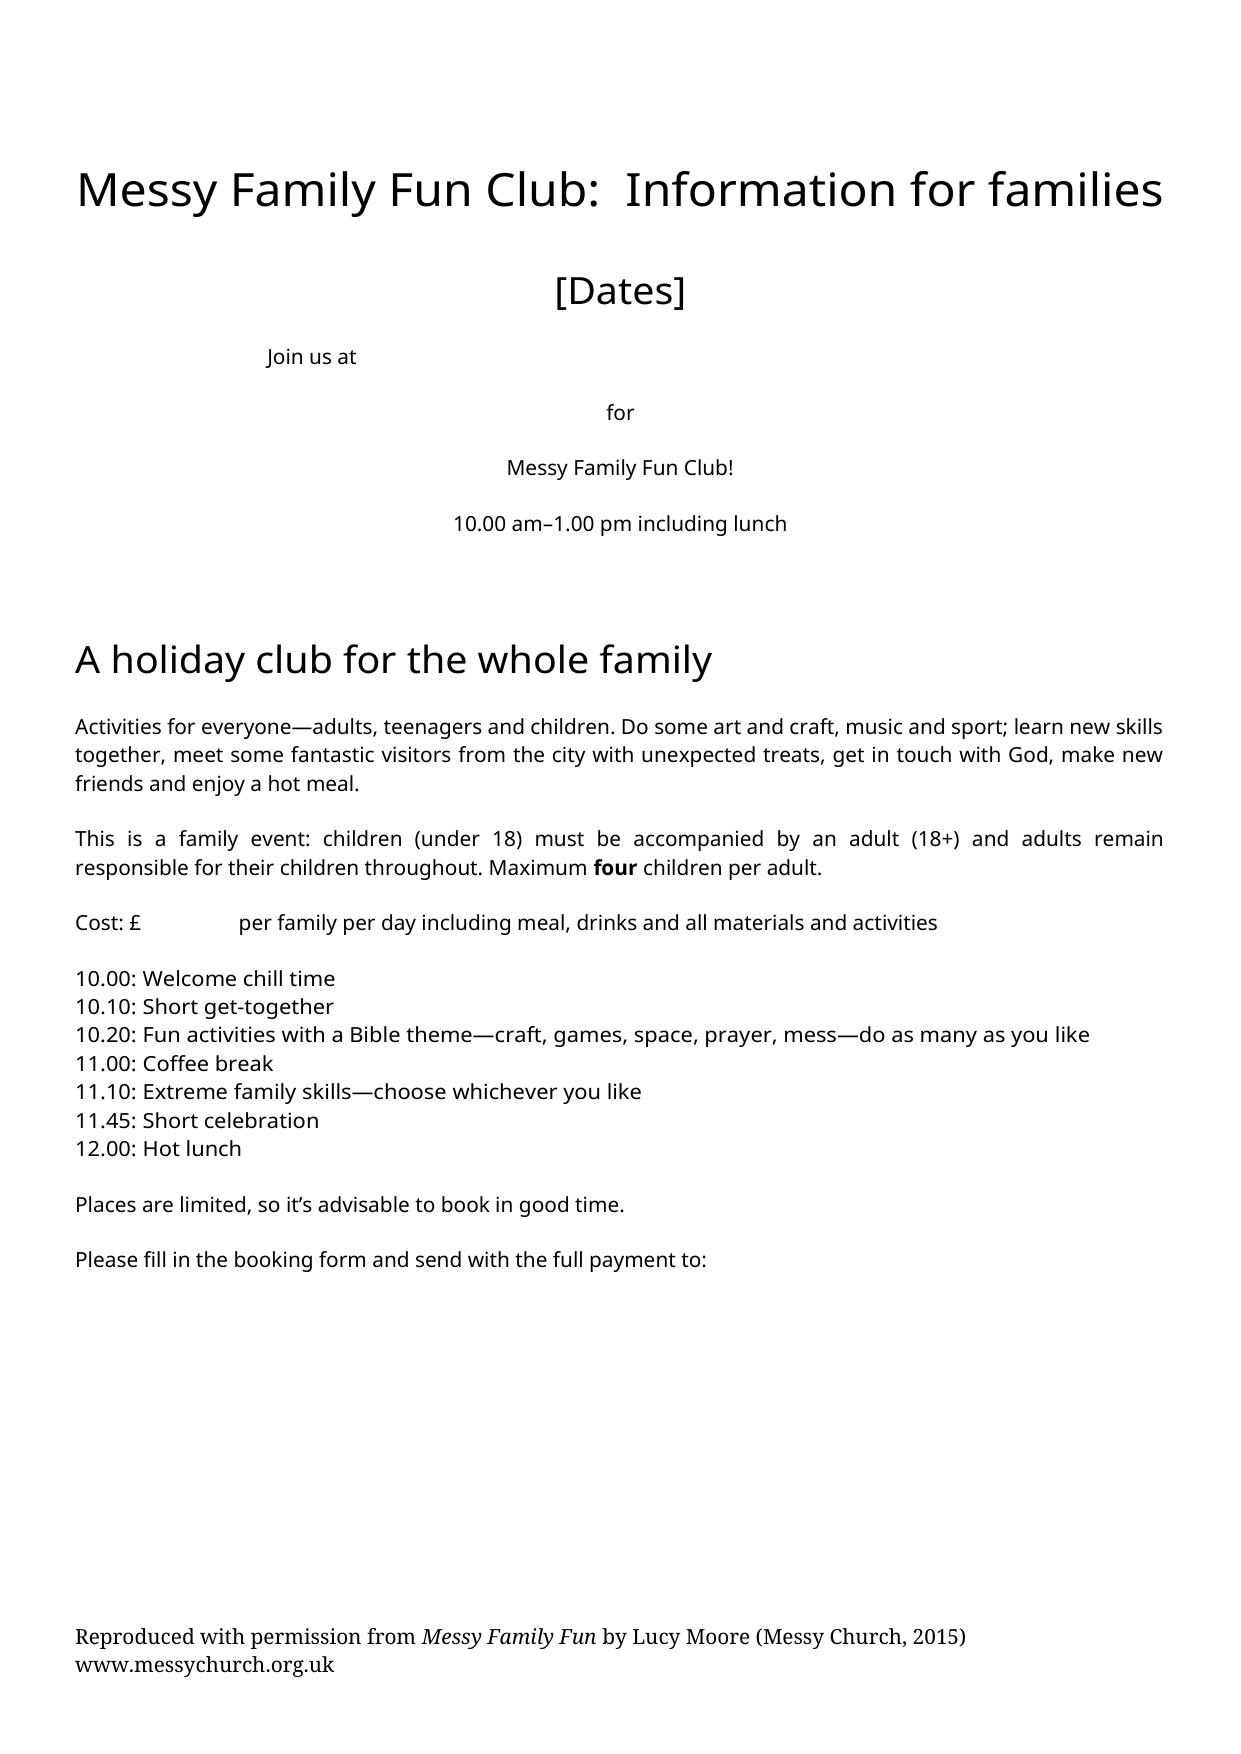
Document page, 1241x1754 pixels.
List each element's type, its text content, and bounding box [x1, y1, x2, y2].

text 10.20: Fun activities with a Bible theme—craft, games, space, prayer, mess—do as many as you like [75, 1021, 1165, 1049]
text 11.10: Extreme family skills—choose whichever you like [75, 1077, 1165, 1106]
text 11.00: Coffee break [75, 1049, 1165, 1077]
text Cost: £ per family per day including meal, drinks and all materials and activities [75, 908, 1165, 937]
text This is a family event: children (under 18) must be accompanied by an adult (18+) and adults remain responsible for their children throughout. Maximum four children per adult. [75, 824, 1165, 881]
text A holiday club for the whole family [75, 634, 1165, 685]
text 10.10: Short get-together [75, 992, 1165, 1021]
text Activities for everyone—adults, teenagers and children. Do some art and craft, music and sport; learn new skills together, meet some fantastic visitors from the city with unexpected treats, get in touch with God, make new friends and enjoy a hot meal. [75, 712, 1165, 797]
text 10.00: Welcome chill time [75, 964, 1165, 992]
subtitle Messy Family Fun Club: Information for families [75, 158, 1165, 220]
text 10.00 am–1.00 pm including lunch [75, 509, 1165, 537]
text for [75, 398, 1165, 426]
text Please fill in the booking form and send with the full payment to: [75, 1245, 1165, 1274]
subtitle [Dates] [75, 264, 1165, 315]
text Join us at [267, 342, 1165, 371]
text 12.00: Hot lunch [75, 1134, 1165, 1163]
text Places are limited, so it’s advisable to book in good time. [75, 1190, 1165, 1218]
text Messy Family Fun Club! [75, 453, 1165, 482]
text 11.45: Short celebration [75, 1106, 1165, 1134]
